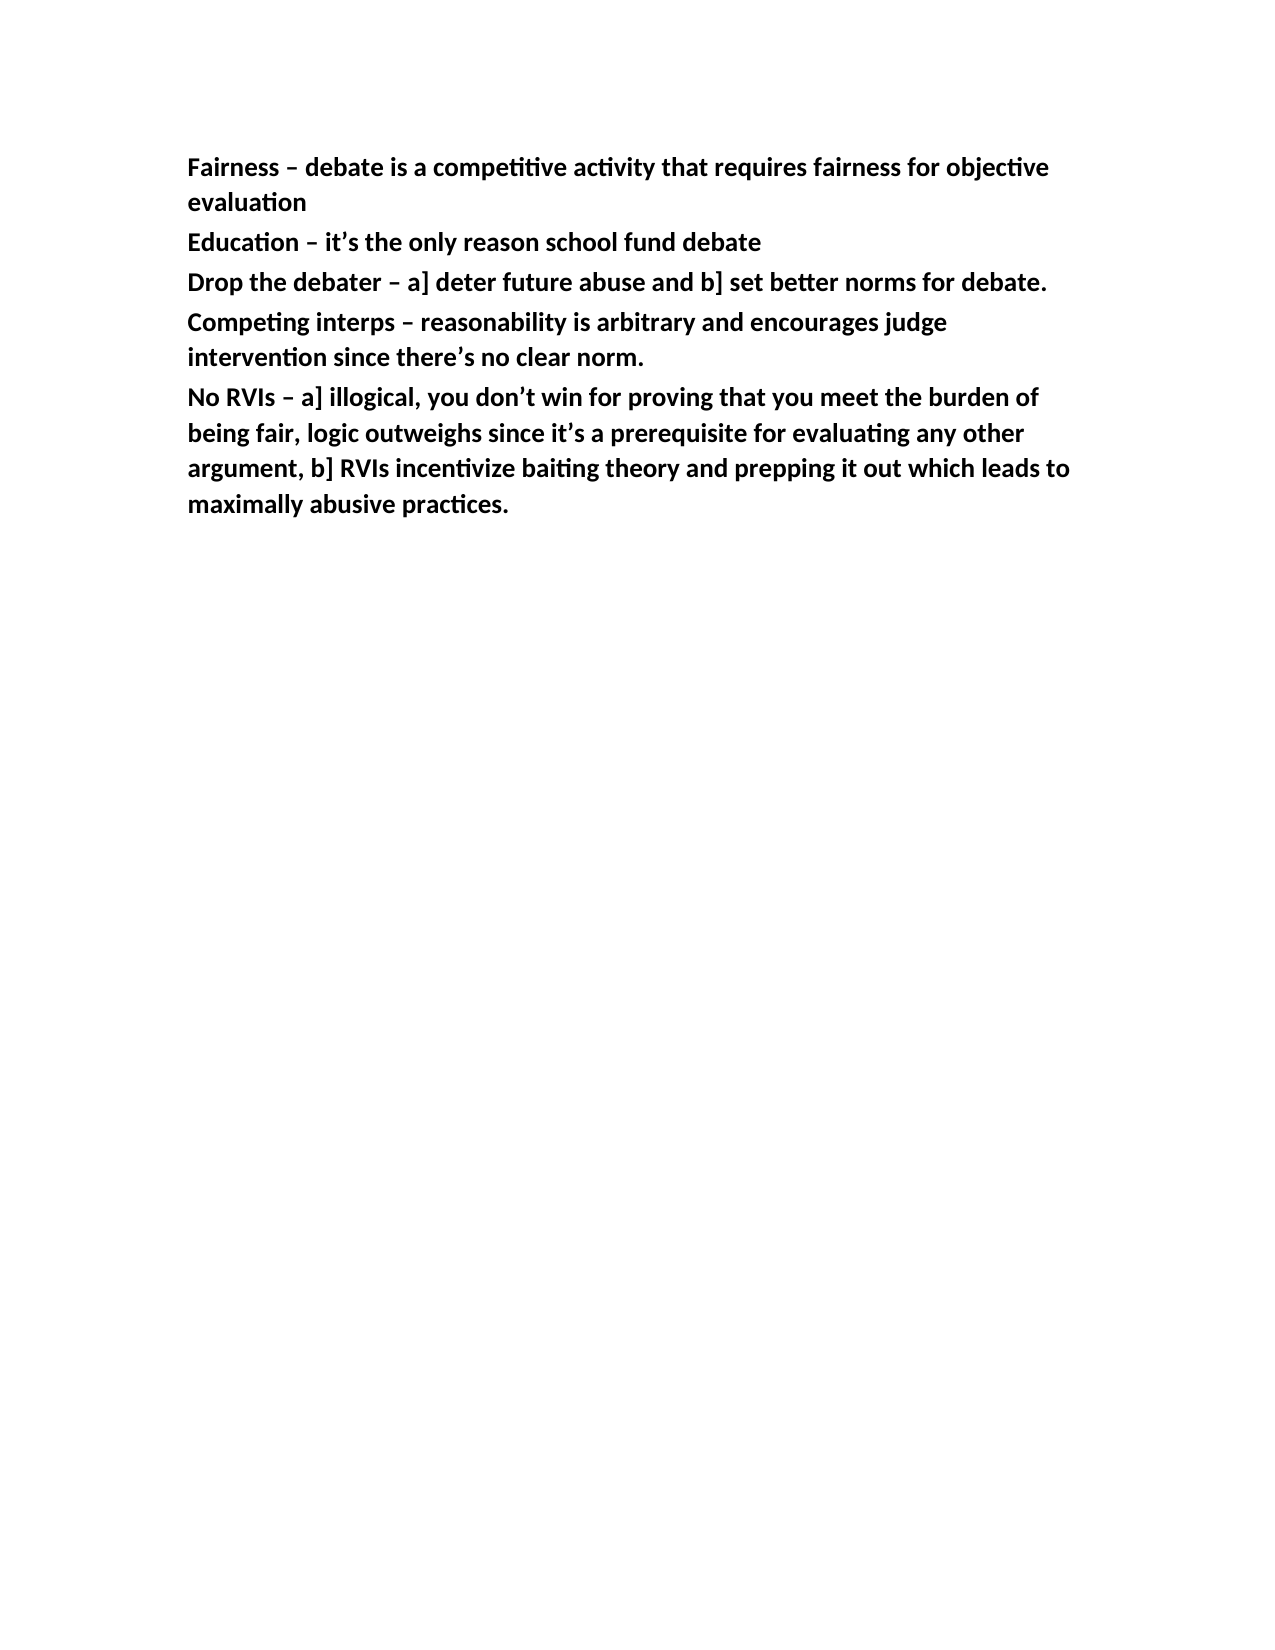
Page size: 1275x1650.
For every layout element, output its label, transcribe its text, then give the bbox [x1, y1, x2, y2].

subtitle Education – it’s the only reason school fund debate [187, 225, 1087, 258]
subtitle Fairness – debate is a competitive activity that requires fairness for objective evaluation [187, 150, 1087, 219]
subtitle Competing interps – reasonability is arbitrary and encourages judge intervention since there’s no clear norm. [187, 305, 1087, 374]
subtitle No RVIs – a] illogical, you don’t win for proving that you meet the burden of being fair, logic outweighs since it’s a prerequisite for evaluating any other argument, b] RVIs incentivize baiting theory and prepping it out which leads to maximally abusive practices. [187, 380, 1087, 520]
subtitle Drop the debater – a] deter future abuse and b] set better norms for debate. [187, 265, 1087, 298]
